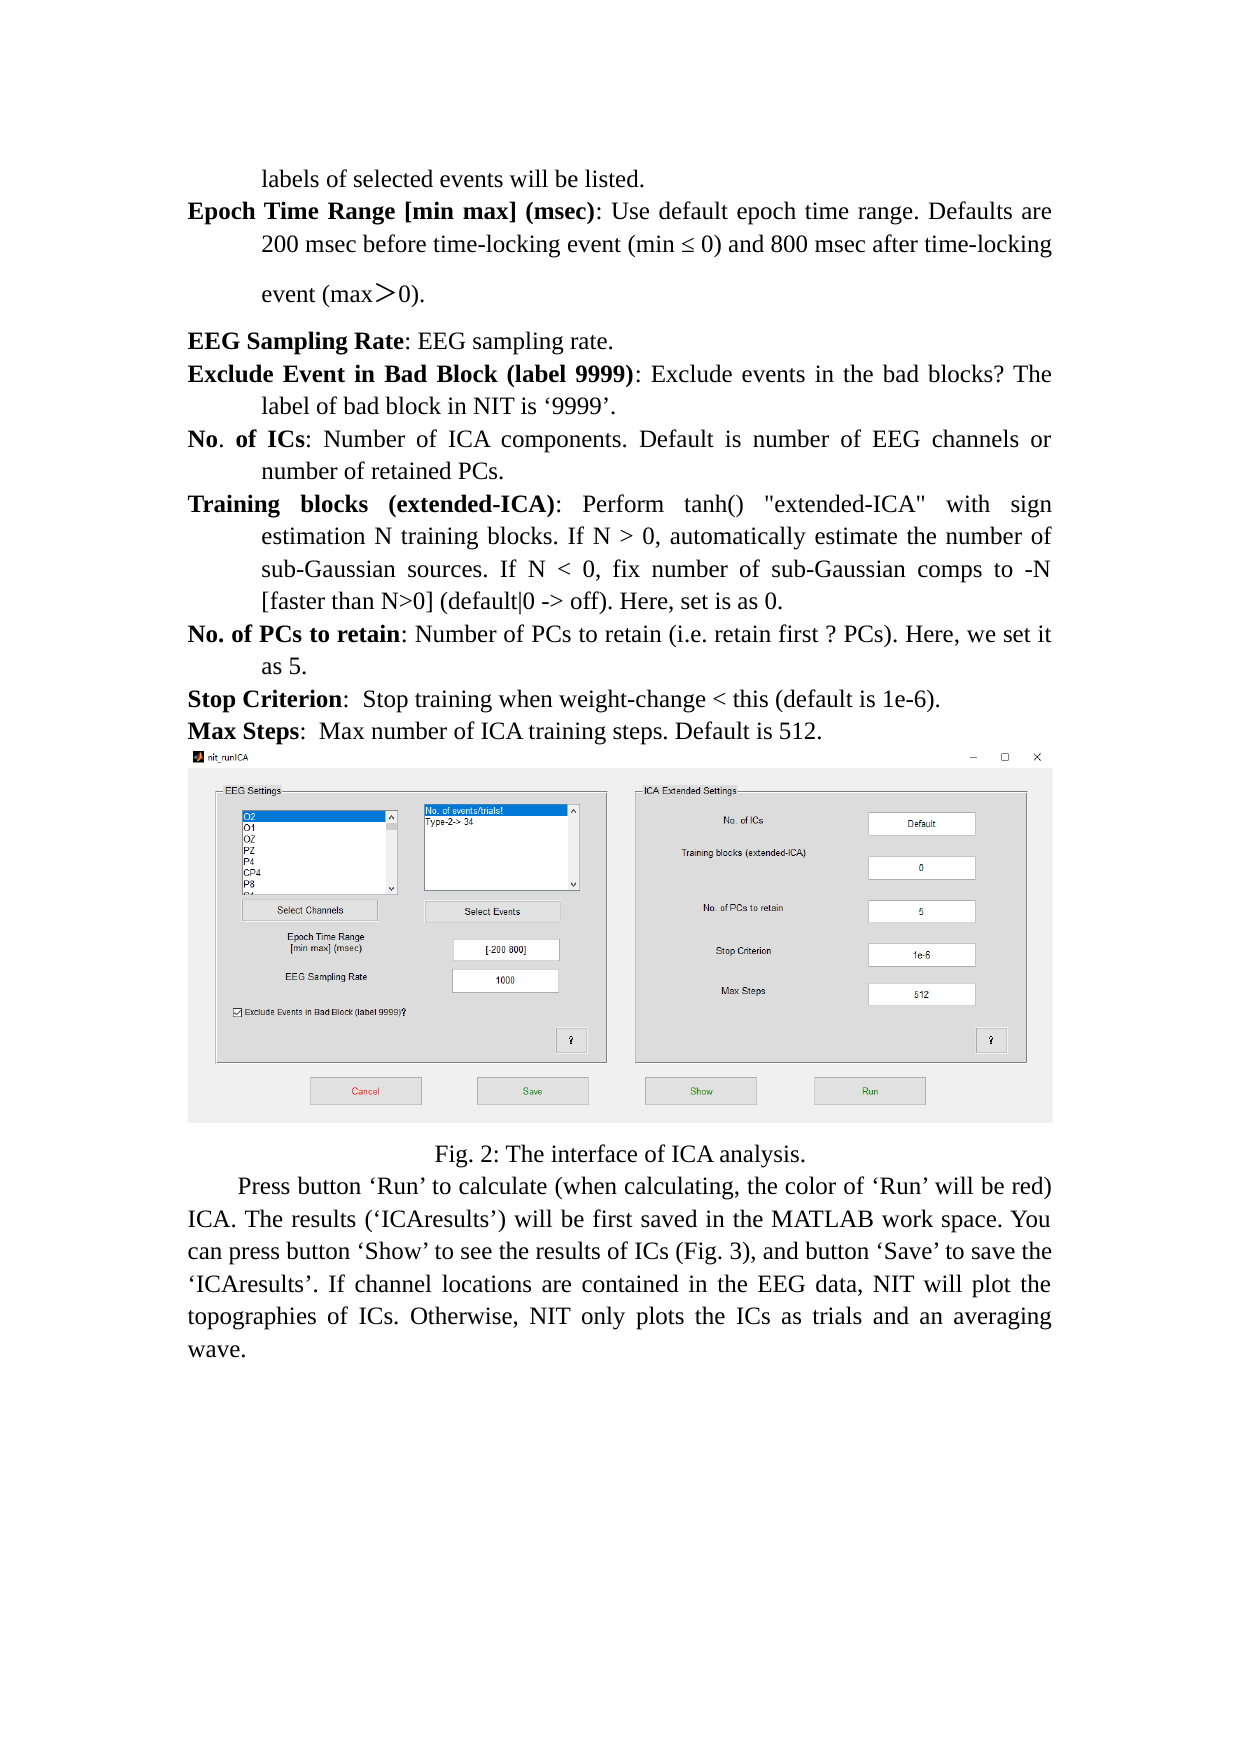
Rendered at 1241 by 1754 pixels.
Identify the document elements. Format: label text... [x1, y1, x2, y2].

text No. of ICs: Number of ICA components. Default is number of EEG channels or number of retained PCs. [187, 422, 1053, 487]
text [187, 162, 1053, 194]
text Stop Criterion: Stop training when weight-change < this (default is 1e-6). [187, 682, 1053, 714]
text Epoch Time Range [min max] (msec): Use default epoch time range. Defaults are 200 msec before time-locking event (min ≤ 0) and 800 msec after time-locking event (max＞0). [187, 194, 1053, 324]
picture [187, 747, 1053, 1123]
text No. of PCs to retain: Number of PCs to retain (i.e. retain first ? PCs). Here, we set it as 5. [187, 617, 1053, 682]
text EEG Sampling Rate: EEG sampling rate. [187, 324, 1053, 357]
text Fig. 2: The interface of ICA analysis. [187, 1137, 1053, 1169]
text Press button ‘Run’ to calculate (when calculating, the color of ‘Run’ will be red) ICA. The results (‘ICAresults’) will be first saved in the MATLAB work space. You can press button ‘Show’ to see the results of ICs (Fig. 3), and button ‘Save’ to save the ‘ICAresults’. If channel locations are contained in the EEG data, NIT will plot the topographies of ICs. Otherwise, NIT only plots the ICs as trials and an averaging wave. [187, 1169, 1053, 1364]
text Training blocks (extended-ICA): Perform tanh() "extended-ICA" with sign estimation N training blocks. If N > 0, automatically estimate the number of sub-Gaussian sources. If N < 0, fix number of sub-Gaussian comps to -N [faster than N>0] (default|0 -> off). Here, set is as 0. [187, 487, 1053, 617]
text Max Steps: Max number of ICA training steps. Default is 512. [187, 714, 1053, 747]
text Exclude Event in Bad Block (label 9999): Exclude events in the bad blocks? The label of bad block in NIT is ‘9999’. [187, 357, 1053, 422]
